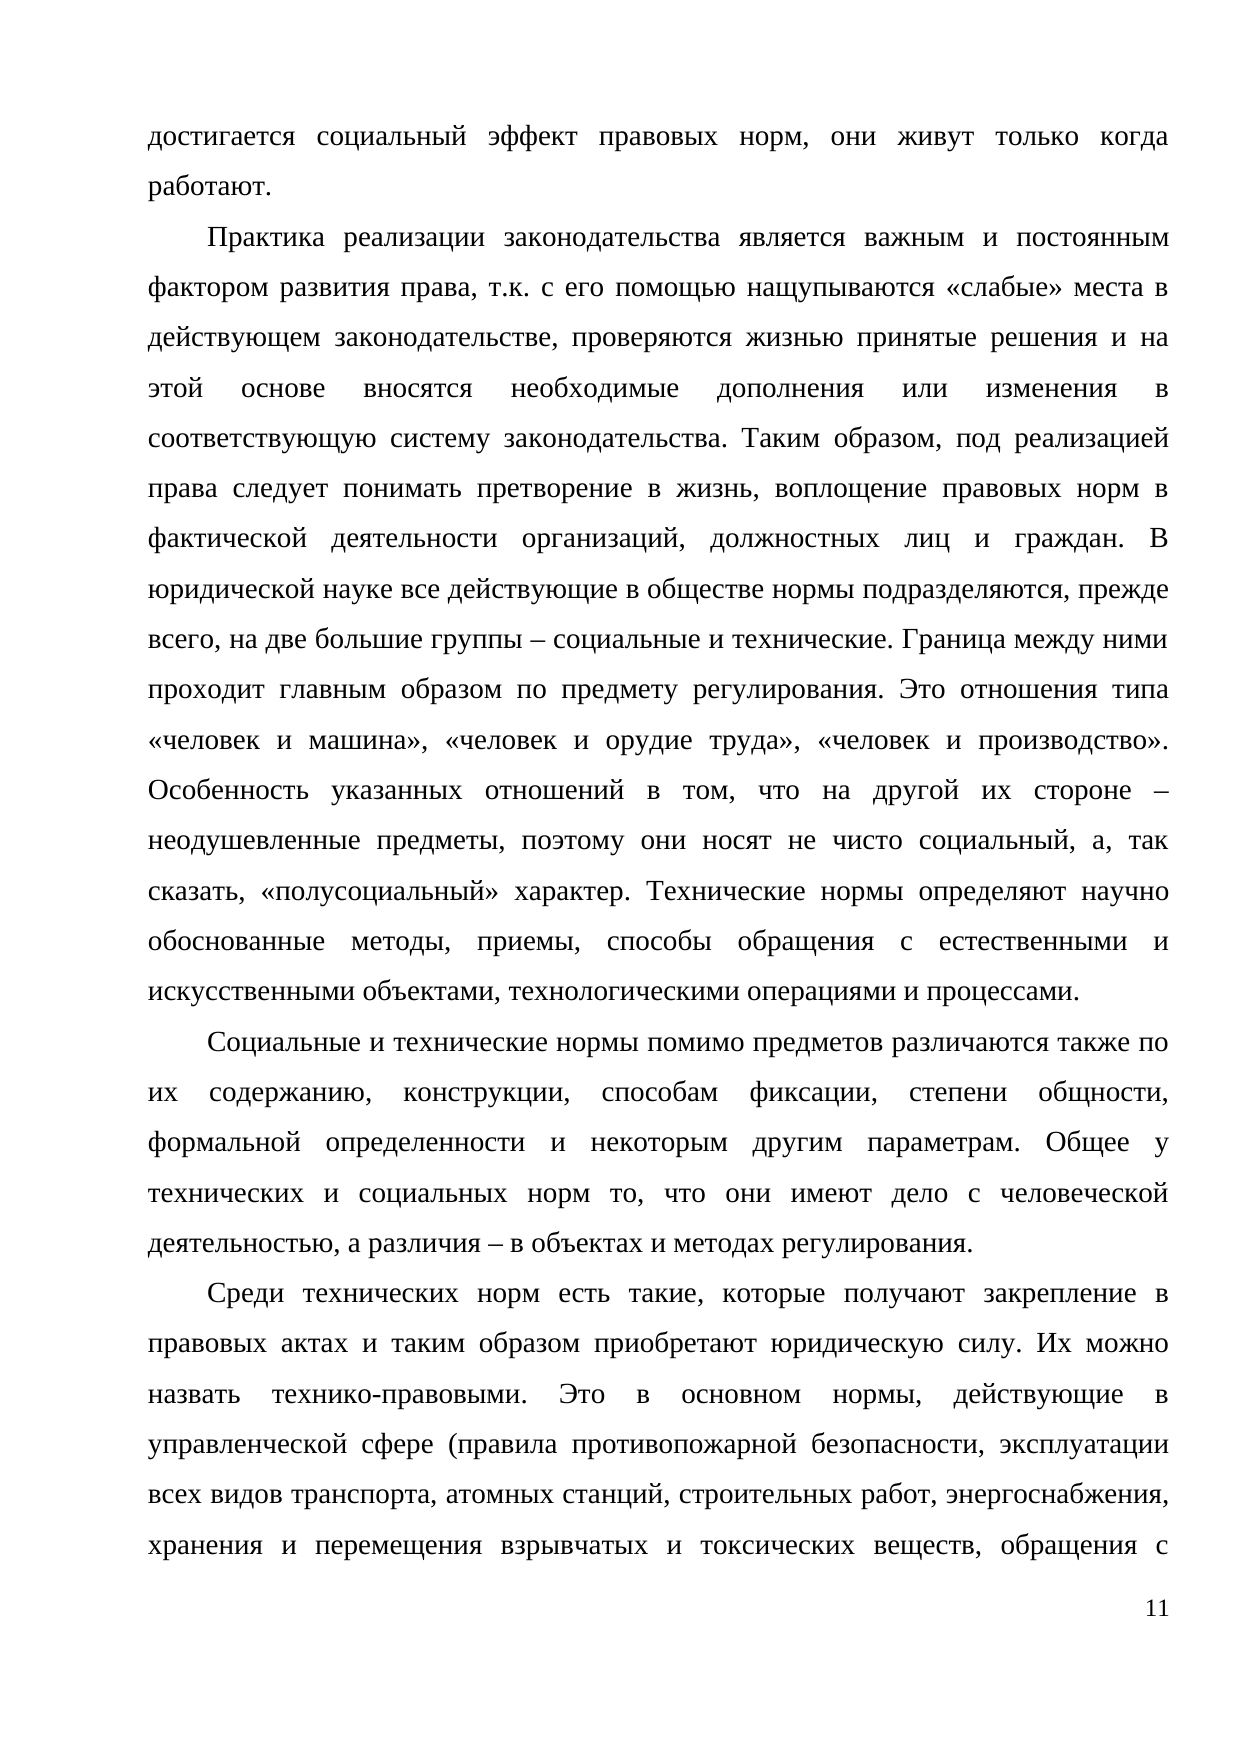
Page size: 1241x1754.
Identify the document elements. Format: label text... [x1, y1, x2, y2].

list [148, 118, 1170, 202]
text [148, 1275, 1170, 1560]
list Практика реализации законодательства является важным и постоянным фактором развития права, т.к. с его помощью нащупываются «слабые» места в действующем законодательстве, проверяются жизнью принятые решения и на этой основе вносятся необходимые дополнения или изменения в соответствующую систему законодательства. Таким образом, под реализацией права следует понимать претворение в жизнь, воплощение правовых норм в фактической деятельности организаций, должностных лиц и граждан. В юридической науке все действующие в обществе нормы подразделяются, прежде всего, на две большие группы – социальные и технические. Граница между ними проходит главным образом по предмету регулирования. Это отношения типа «человек и машина», «человек и орудие труда», «человек и производство». Особенность указанных отношений в том, что на другой их стороне – неодушевленные предметы, поэтому они носят не чисто социальный, а, так сказать, «полусоциальный» характер. Технические нормы определяют научно обоснованные методы, приемы, способы обращения с естественными и искусственными объектами, технологическими операциями и процессами. [148, 219, 1170, 1007]
text Социальные и технические нормы помимо предметов различаются также по их содержанию, конструкции, способам фиксации, степени общности, формальной определенности и некоторым другим параметрам. Общее у технических и социальных норм то, что они имеют дело с человеческой деятельностью, а различия – в объектах и методах регулирования. [148, 1024, 1170, 1258]
